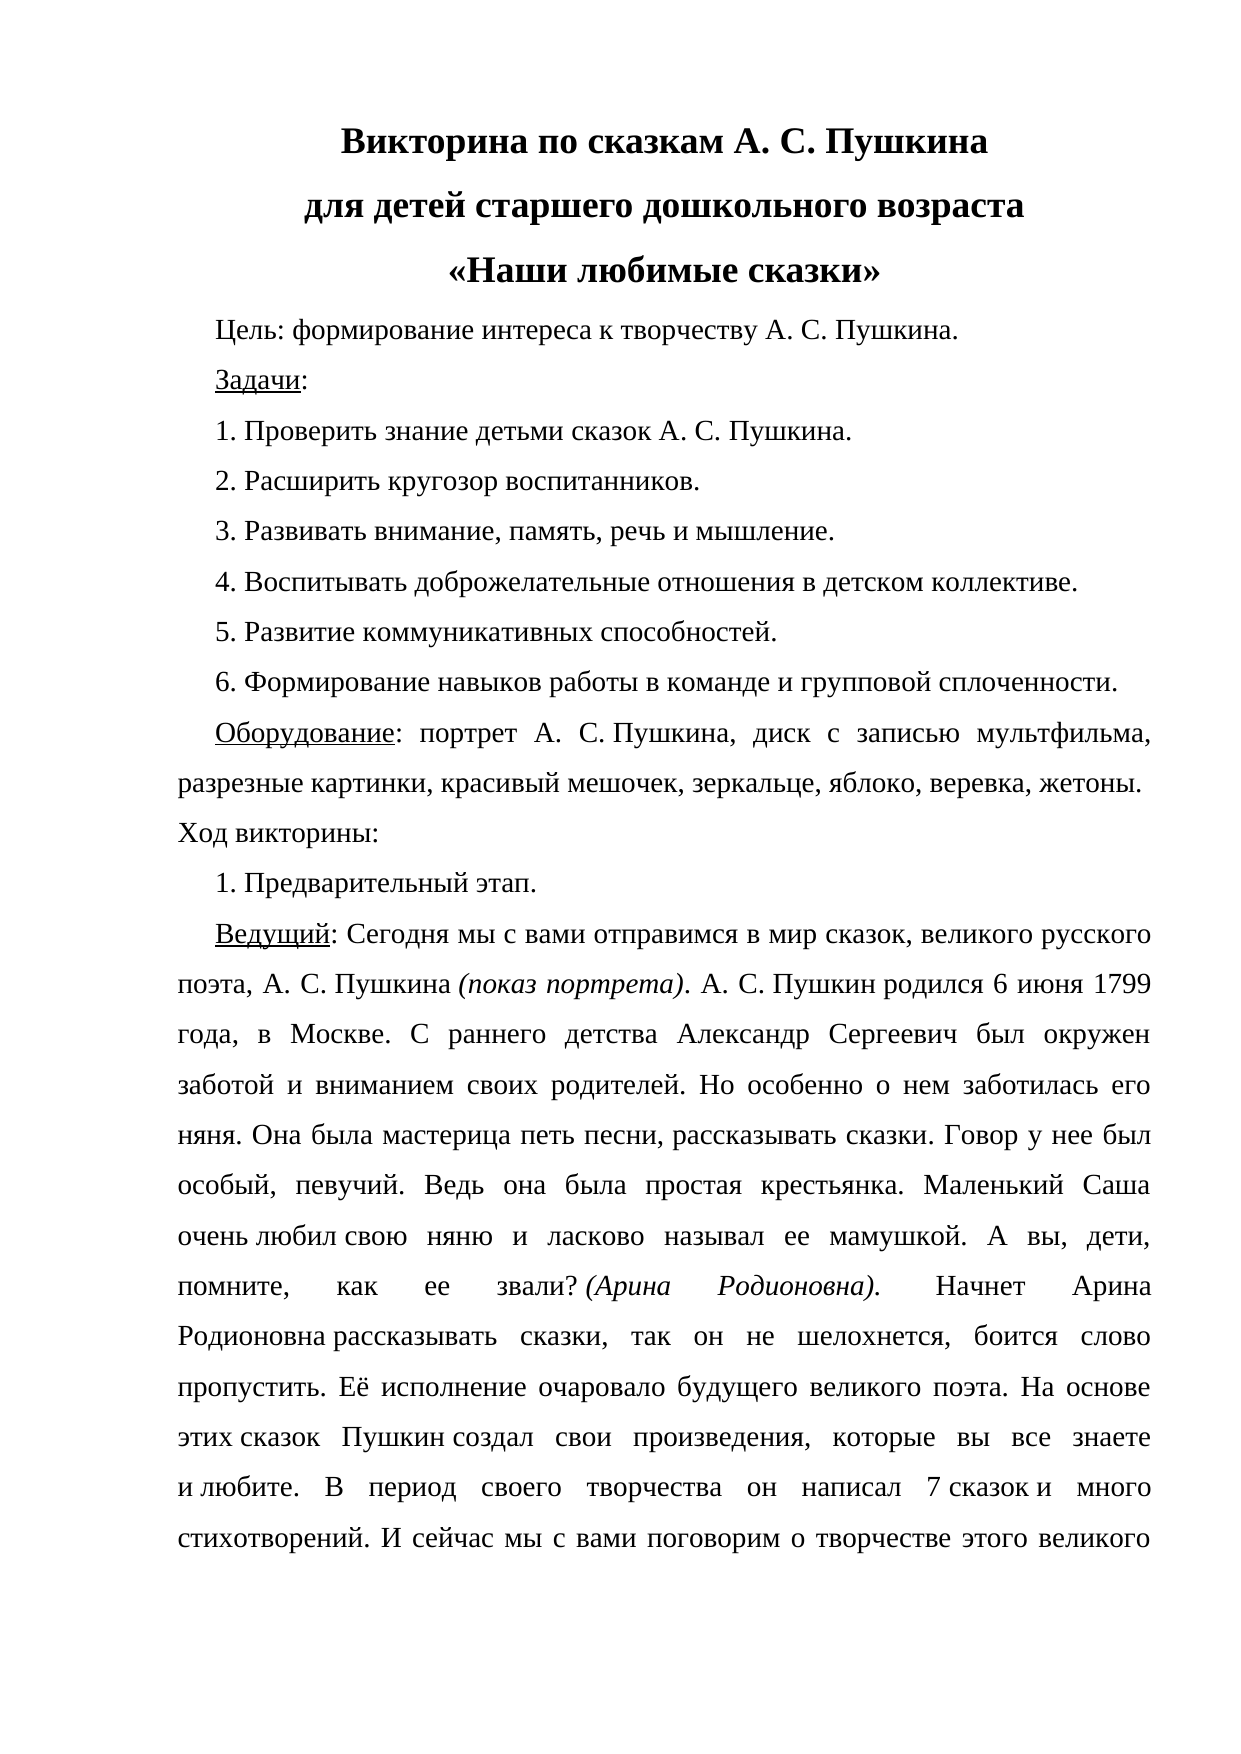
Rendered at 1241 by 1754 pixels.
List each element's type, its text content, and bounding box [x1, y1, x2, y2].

text 4. Воспитывать доброжелательные отношения в детском коллективе. [177, 564, 1152, 597]
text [177, 916, 1152, 1553]
text Ход викторины: [177, 815, 1152, 849]
text 6. Формирование навыков работы в команде и групповой сплоченности. [177, 664, 1152, 698]
text 2. Расширить кругозор воспитанников. [177, 463, 1152, 497]
text Викторина по сказкам А. С. Пушкина [177, 118, 1152, 161]
text 1. Проверить знание детьми сказок А. С. Пушкина. [177, 413, 1152, 446]
text 3. Развивать внимание, память, речь и мышление. [177, 513, 1152, 547]
text Задачи: [177, 362, 1152, 396]
text Цель: формирование интереса к творчеству А. С. Пушкина. [177, 312, 1152, 346]
text для детей старшего дошкольного возраста [177, 183, 1152, 226]
text 5. Развитие коммуникативных способностей. [177, 614, 1152, 648]
text 1. Предварительный этап. [177, 866, 1152, 899]
text Оборудование: портрет А. С. Пушкина, диск с записью мультфильма, разрезные картинки, красивый мешочек, зеркальце, яблоко, веревка, жетоны. [177, 715, 1152, 798]
text «Наши любимые сказки» [177, 247, 1152, 291]
